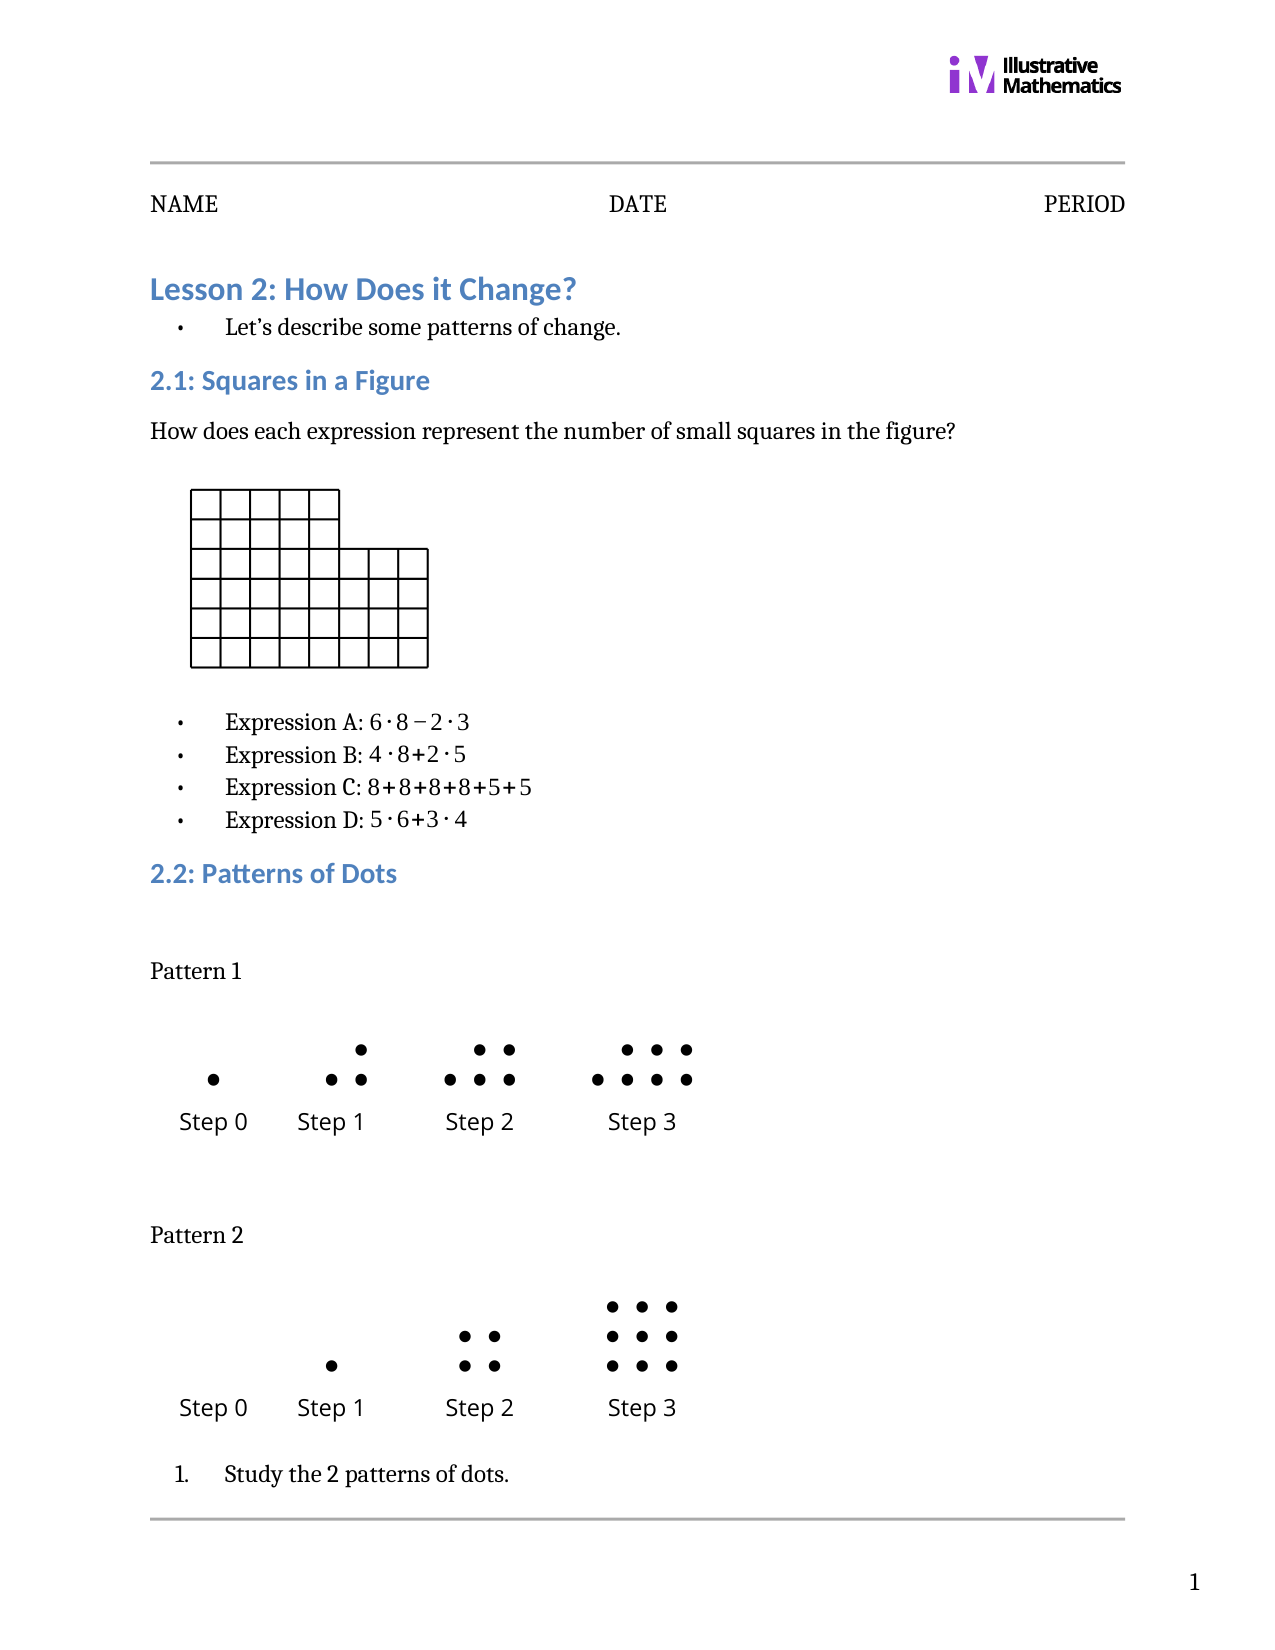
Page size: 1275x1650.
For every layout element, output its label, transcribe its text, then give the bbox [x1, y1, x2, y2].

list Let’s describe some patterns of change. [175, 313, 1125, 342]
list Expression D: [175, 806, 1125, 834]
text Pattern 2 [150, 1221, 1125, 1249]
picture [949, 55, 1121, 93]
subtitle Lesson 2: How Does it Change? [150, 268, 1125, 309]
subtitle 2.1: Squares in a Figure [150, 362, 1125, 398]
list Expression C: [175, 773, 1125, 802]
list Expression B: [175, 741, 1125, 769]
subtitle 2.2: Patterns of Dots [150, 855, 1125, 891]
picture [168, 1268, 709, 1441]
picture [168, 1004, 709, 1155]
picture [168, 464, 454, 690]
text How does each expression represent the number of small squares in the figure? [150, 417, 1125, 446]
text Pattern 1 [150, 957, 1125, 986]
list Study the 2 patterns of dots. [175, 1459, 1125, 1488]
list Expression A: [175, 708, 1125, 737]
